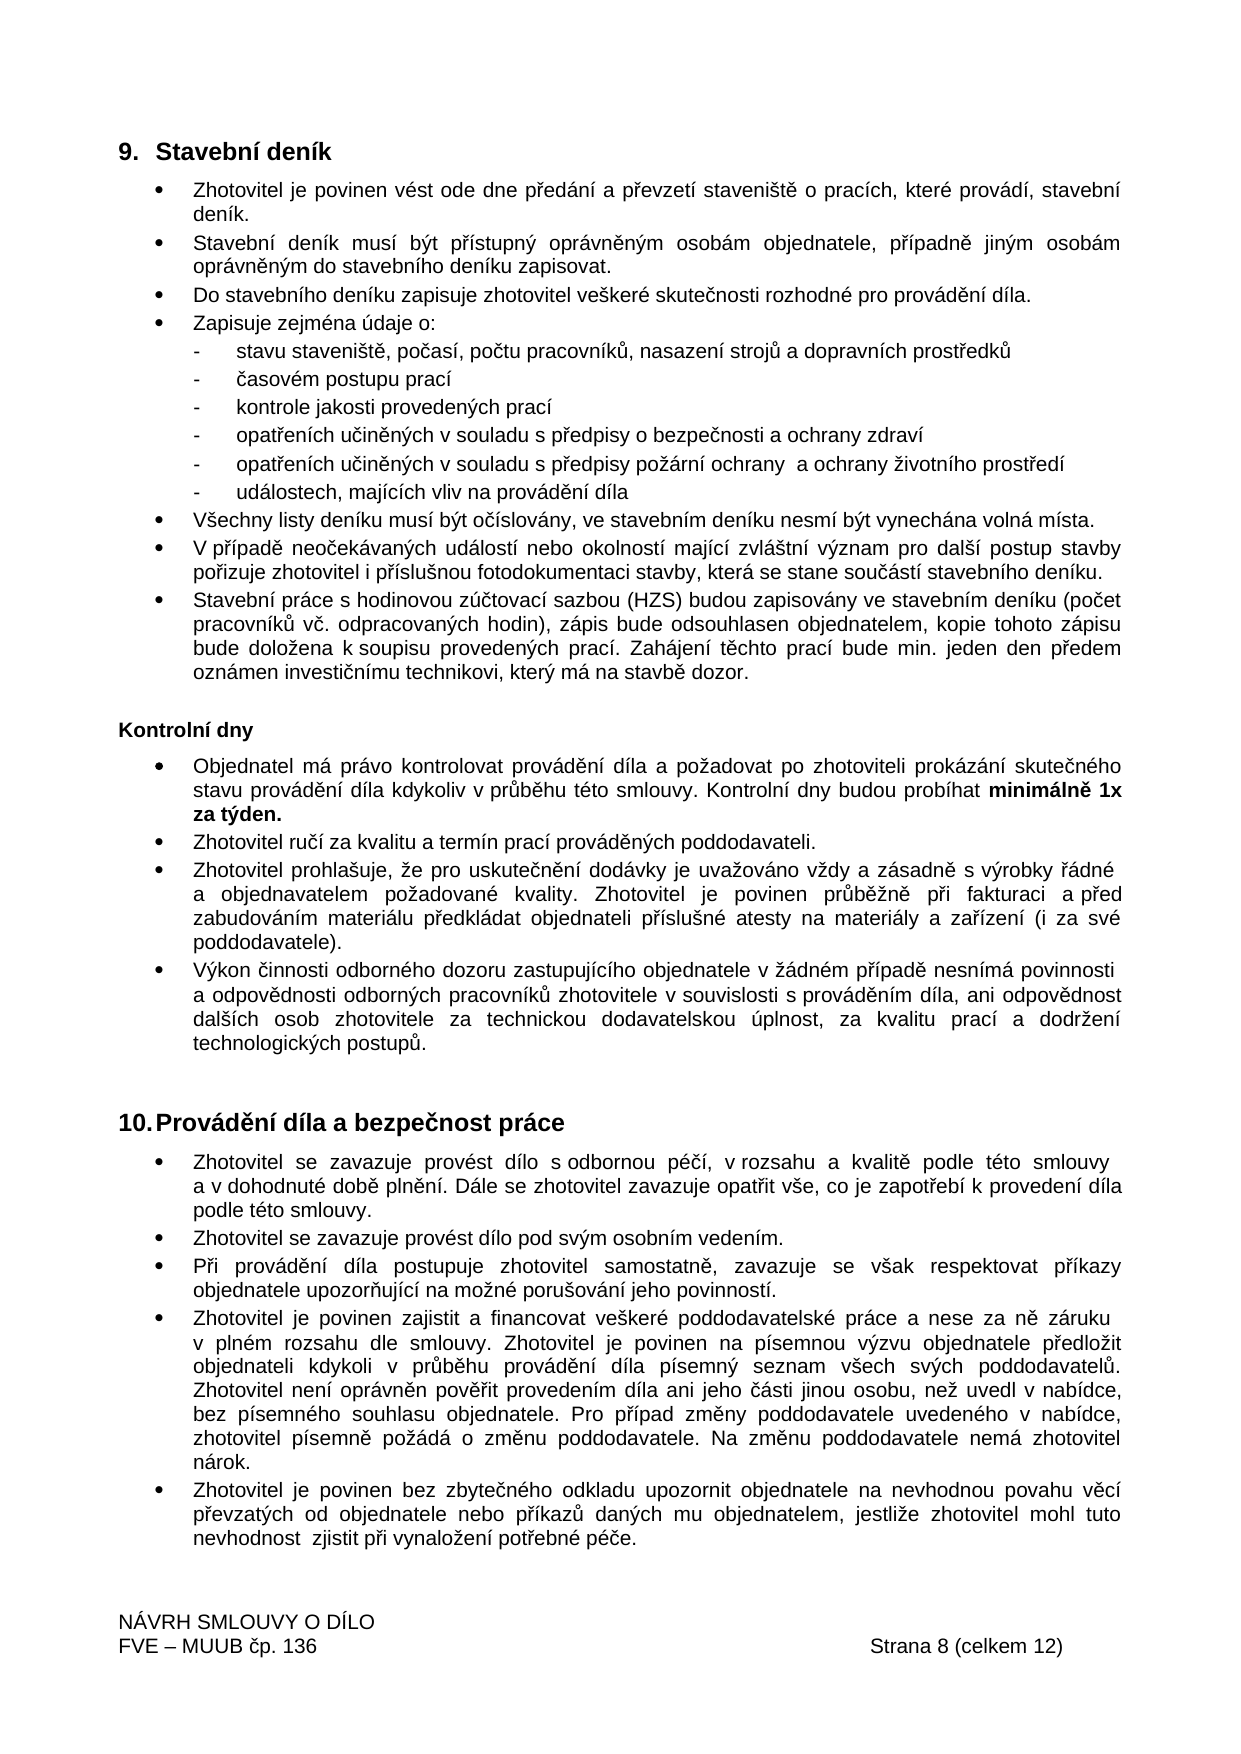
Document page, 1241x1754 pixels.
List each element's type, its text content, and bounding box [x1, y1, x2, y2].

list Objednatel má právo kontrolovat provádění díla a požadovat po zhotoviteli prokázání skutečného stavu provádění díla kdykoliv v průběhu této smlouvy. Kontrolní dny budou probíhat minimálně 1x za týden. [155, 754, 1122, 826]
text - časovém postupu prací [193, 367, 1122, 391]
list Zhotovitel ručí za kvalitu a termín prací prováděných poddodavateli. [155, 830, 1122, 854]
subtitle Kontrolní dny [118, 717, 1122, 741]
list Zhotovitel se zavazuje provést dílo s odbornou péčí, v rozsahu a kvalitě podle této smlouvy a v dohodnuté době plnění. Dále se zhotovitel zavazuje opatřit vše, co je zapotřebí k provedení díla podle této smlouvy. [155, 1150, 1122, 1222]
text - událostech, majících vliv na provádění díla [193, 479, 1122, 503]
list Zhotovitel je povinen bez zbytečného odkladu upozornit objednatele na nevhodnou povahu věcí převzatých od objednatele nebo příkazů daných mu objednatelem, jestliže zhotovitel mohl tuto nevhodnost zjistit při vynaložení potřebné péče. [155, 1478, 1122, 1550]
list Všechny listy deníku musí být očíslovány, ve stavebním deníku nesmí být vynechána volná místa. [155, 508, 1122, 532]
text - stavu staveniště, počasí, počtu pracovníků, nasazení strojů a dopravních prostředků [193, 339, 1122, 363]
list Zhotovitel je povinen vést ode dne předání a převzetí staveniště o pracích, které provádí, stavební deník. [155, 178, 1122, 226]
list Stavební deník musí být přístupný oprávněným osobám objednatele, případně jiným osobám oprávněným do stavebního deníku zapisovat. [155, 230, 1122, 278]
list Zhotovitel prohlašuje, že pro uskutečnění dodávky je uvažováno vždy a zásadně s výrobky řádné a objednavatelem požadované kvality. Zhotovitel je povinen průběžně při fakturaci a před zabudováním materiálu předkládat objednateli příslušné atesty na materiály a zařízení (i za své poddodavatele). [155, 858, 1122, 954]
text - kontrole jakosti provedených prací [193, 395, 1122, 419]
list Zhotovitel je povinen zajistit a financovat veškeré poddodavatelské práce a nese za ně záruku v plném rozsahu dle smlouvy. Zhotovitel je povinen na písemnou výzvu objednatele předložit objednateli kdykoli v průběhu provádění díla písemný seznam všech svých poddodavatelů. Zhotovitel není oprávněn pověřit provedením díla ani jeho části jinou osobu, než uvedl v nabídce, bez písemného souhlasu objednatele. Pro případ změny poddodavatele uvedeného v nabídce, zhotovitel písemně požádá o změnu poddodavatele. Na změnu poddodavatele nemá zhotovitel nárok. [155, 1306, 1122, 1474]
subtitle Provádění díla a bezpečnost práce [118, 1108, 1122, 1137]
text - opatřeních učiněných v souladu s předpisy požární ochrany a ochrany životního prostředí [193, 451, 1122, 475]
list Při provádění díla postupuje zhotovitel samostatně, zavazuje se však respektovat příkazy objednatele upozorňující na možné porušování jeho povinností. [155, 1254, 1122, 1302]
list Do stavebního deníku zapisuje zhotovitel veškeré skutečnosti rozhodné pro provádění díla. [155, 282, 1122, 307]
list Zhotovitel se zavazuje provést dílo pod svým osobním vedením. [155, 1226, 1122, 1250]
list Zapisuje zejména údaje o: [155, 311, 1122, 335]
subtitle Stavební deník [118, 137, 1122, 166]
list V případě neočekávaných událostí nebo okolností mající zvláštní význam pro další postup stavby pořizuje zhotovitel i příslušnou fotodokumentaci stavby, která se stane součástí stavebního deníku. [155, 536, 1122, 584]
list Stavební práce s hodinovou zúčtovací sazbou (HZS) budou zapisovány ve stavebním deníku (počet pracovníků vč. odpracovaných hodin), zápis bude odsouhlasen objednatelem, kopie tohoto zápisu bude doložena k soupisu provedených prací. Zahájení těchto prací bude min. jeden den předem oznámen investičnímu technikovi, který má na stavbě dozor. [155, 588, 1122, 684]
list Výkon činnosti odborného dozoru zastupujícího objednatele v žádném případě nesnímá povinnosti a odpovědnosti odborných pracovníků zhotovitele v souvislosti s prováděním díla, ani odpovědnost dalších osob zhotovitele za technickou dodavatelskou úplnost, za kvalitu prací a dodržení technologických postupů. [155, 958, 1122, 1054]
text - opatřeních učiněných v souladu s předpisy o bezpečnosti a ochrany zdraví [193, 423, 1122, 447]
